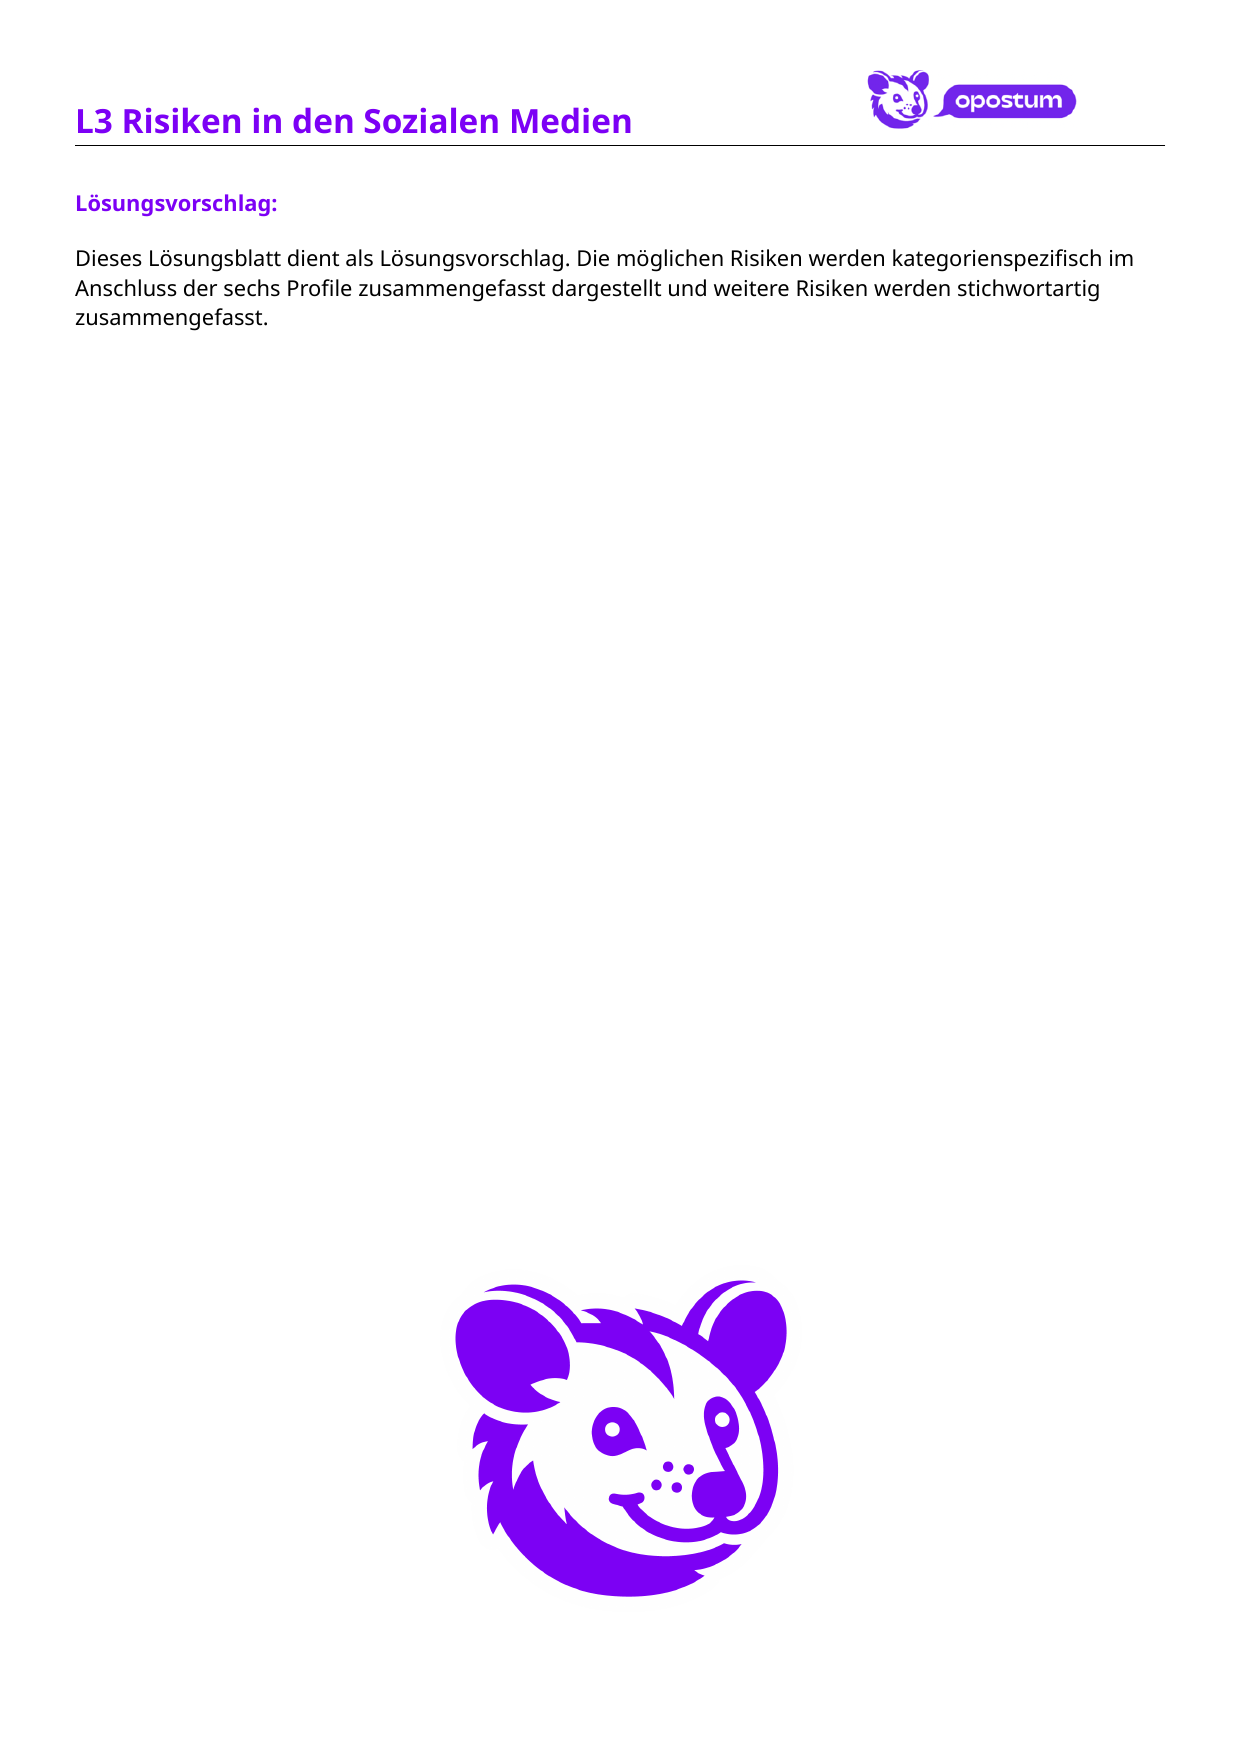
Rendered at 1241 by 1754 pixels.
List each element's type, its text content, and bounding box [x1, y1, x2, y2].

text Dieses Lösungsblatt dient als Lösungsvorschlag. Die möglichen Risiken werden kategorienspezifisch im Anschluss der sechs Profile zusammengefasst dargestellt und weitere Risiken werden stichwortartig zusammengefasst. [75, 243, 1165, 366]
picture [855, 68, 1081, 133]
picture [433, 1262, 808, 1615]
text L3 Risiken in den Sozialen Medien [75, 68, 1165, 145]
text Lösungsvorschlag: [75, 188, 1165, 218]
